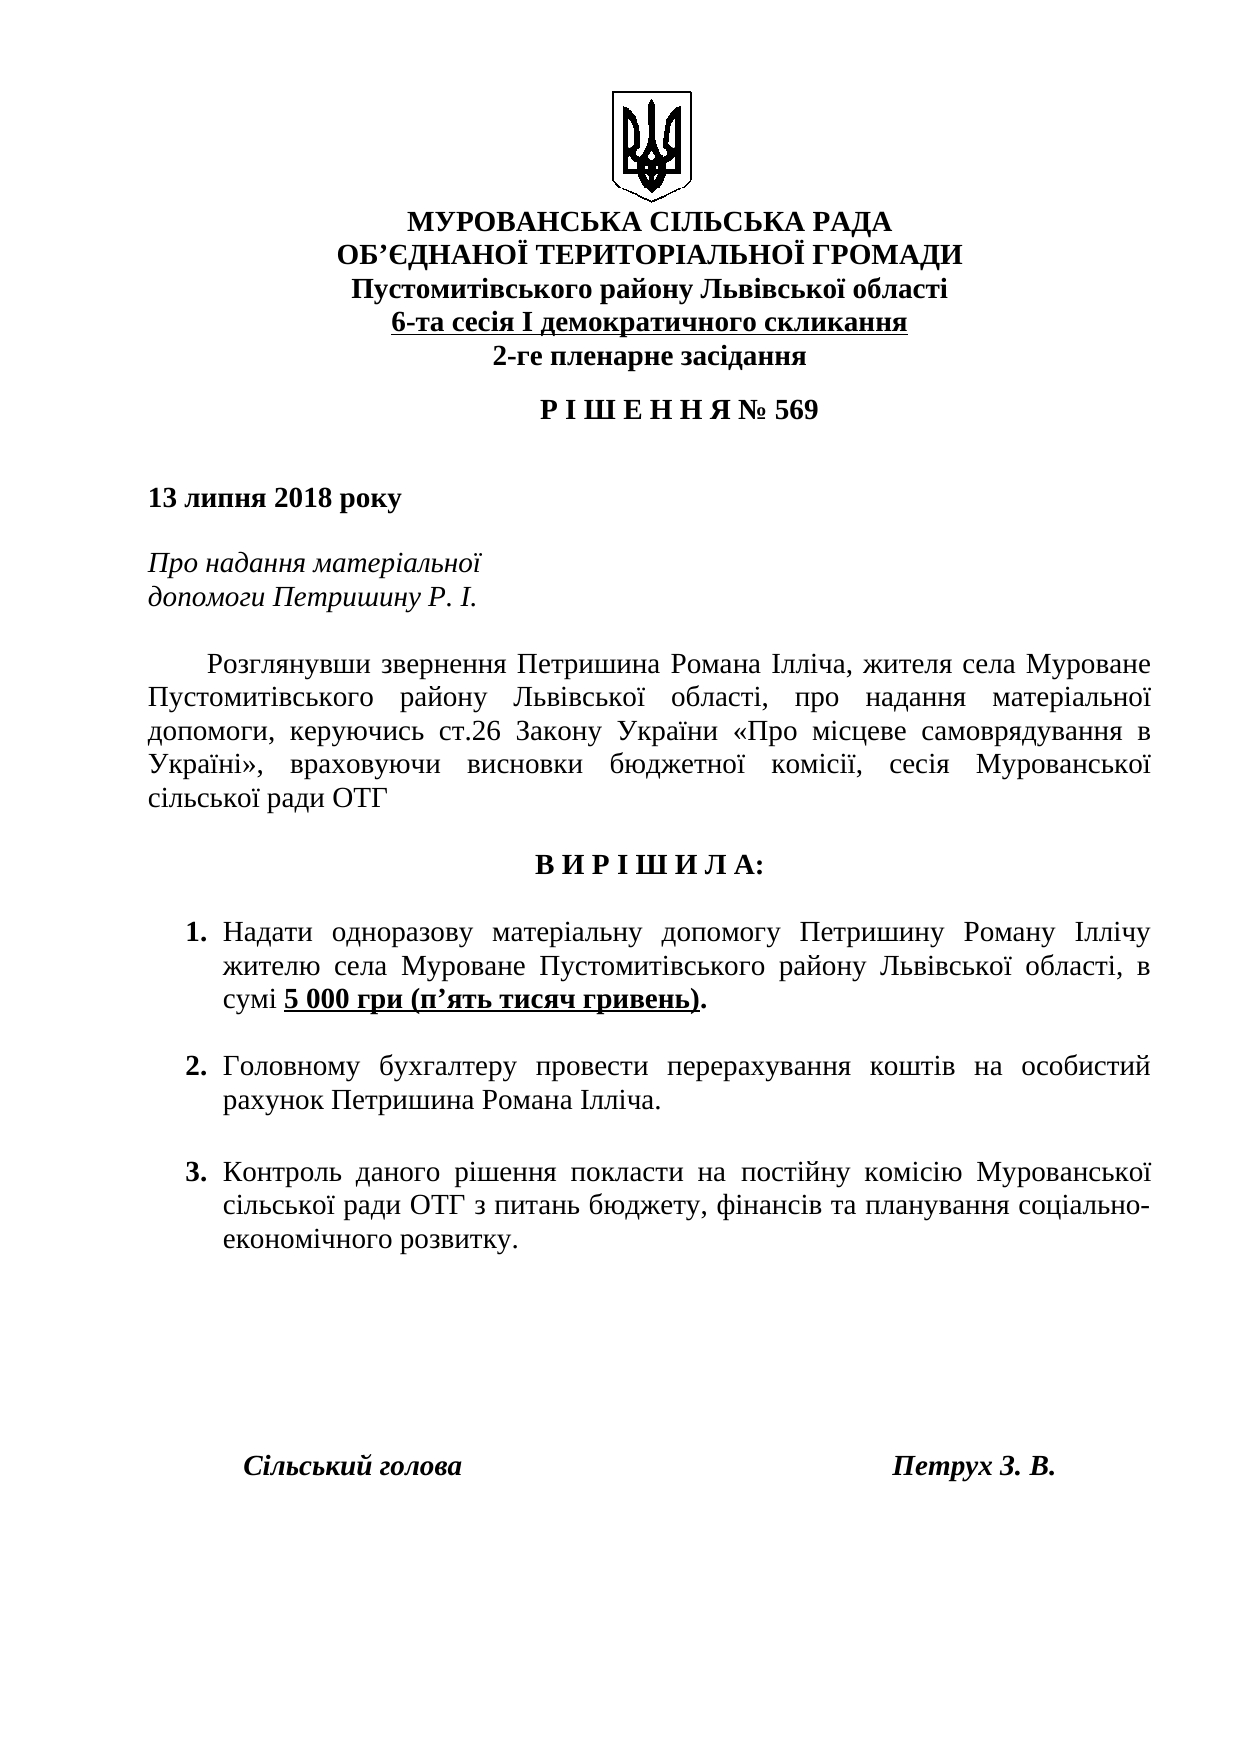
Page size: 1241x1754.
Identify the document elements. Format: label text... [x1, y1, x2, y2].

picture [608, 91, 697, 204]
list Надати одноразову матеріальну допомогу Петришину Роману Іллічу жителю села Муроване Пустомитівського району Львівської області, в сумі 5 000 гри (п’ять тисяч гривень). [185, 914, 1152, 1015]
text ОБ’ЄДНАНОЇ ТЕРИТОРІАЛЬНОЇ ГРОМАДИ [148, 237, 1152, 271]
text Розглянувши звернення Петришина Романа Ілліча, жителя села Муроване Пустомитівського району Львівської області, про надання матеріальної допомоги, керуючись ст.26 Закону України «Про місцеве самоврядування в Україні», враховуючи висновки бюджетної комісії, сесія Мурованської сільської ради ОТГ [148, 646, 1152, 813]
list Головному бухгалтеру провести перерахування коштів на особистий рахунок Петришина Романа Ілліча. [185, 1048, 1152, 1115]
list Контроль даного рішення покласти на постійну комісію Мурованської сільської ради ОТГ з питань бюджету, фінансів та планування соціально-економічного розвитку. [185, 1154, 1152, 1254]
text Р І Ш Е Н Н Я № 569 [148, 392, 1211, 426]
text Сільський голова Петрух З. В. [148, 1448, 1152, 1482]
text допомоги Петришину Р. І. [148, 579, 1152, 612]
text Пустомитівського району Львівської області [148, 271, 1152, 304]
text В И Р І Ш И Л А: [148, 847, 1152, 881]
text Про надання матеріальної [148, 545, 1152, 579]
text 6-та сесія І демократичного скликання [148, 304, 1152, 338]
text МУРОВАНСЬКА СІЛЬСЬКА РАДА [148, 88, 1152, 237]
text 2-ге пленарне засідання [148, 338, 1152, 372]
text 13 липня 2018 року [148, 480, 1152, 514]
